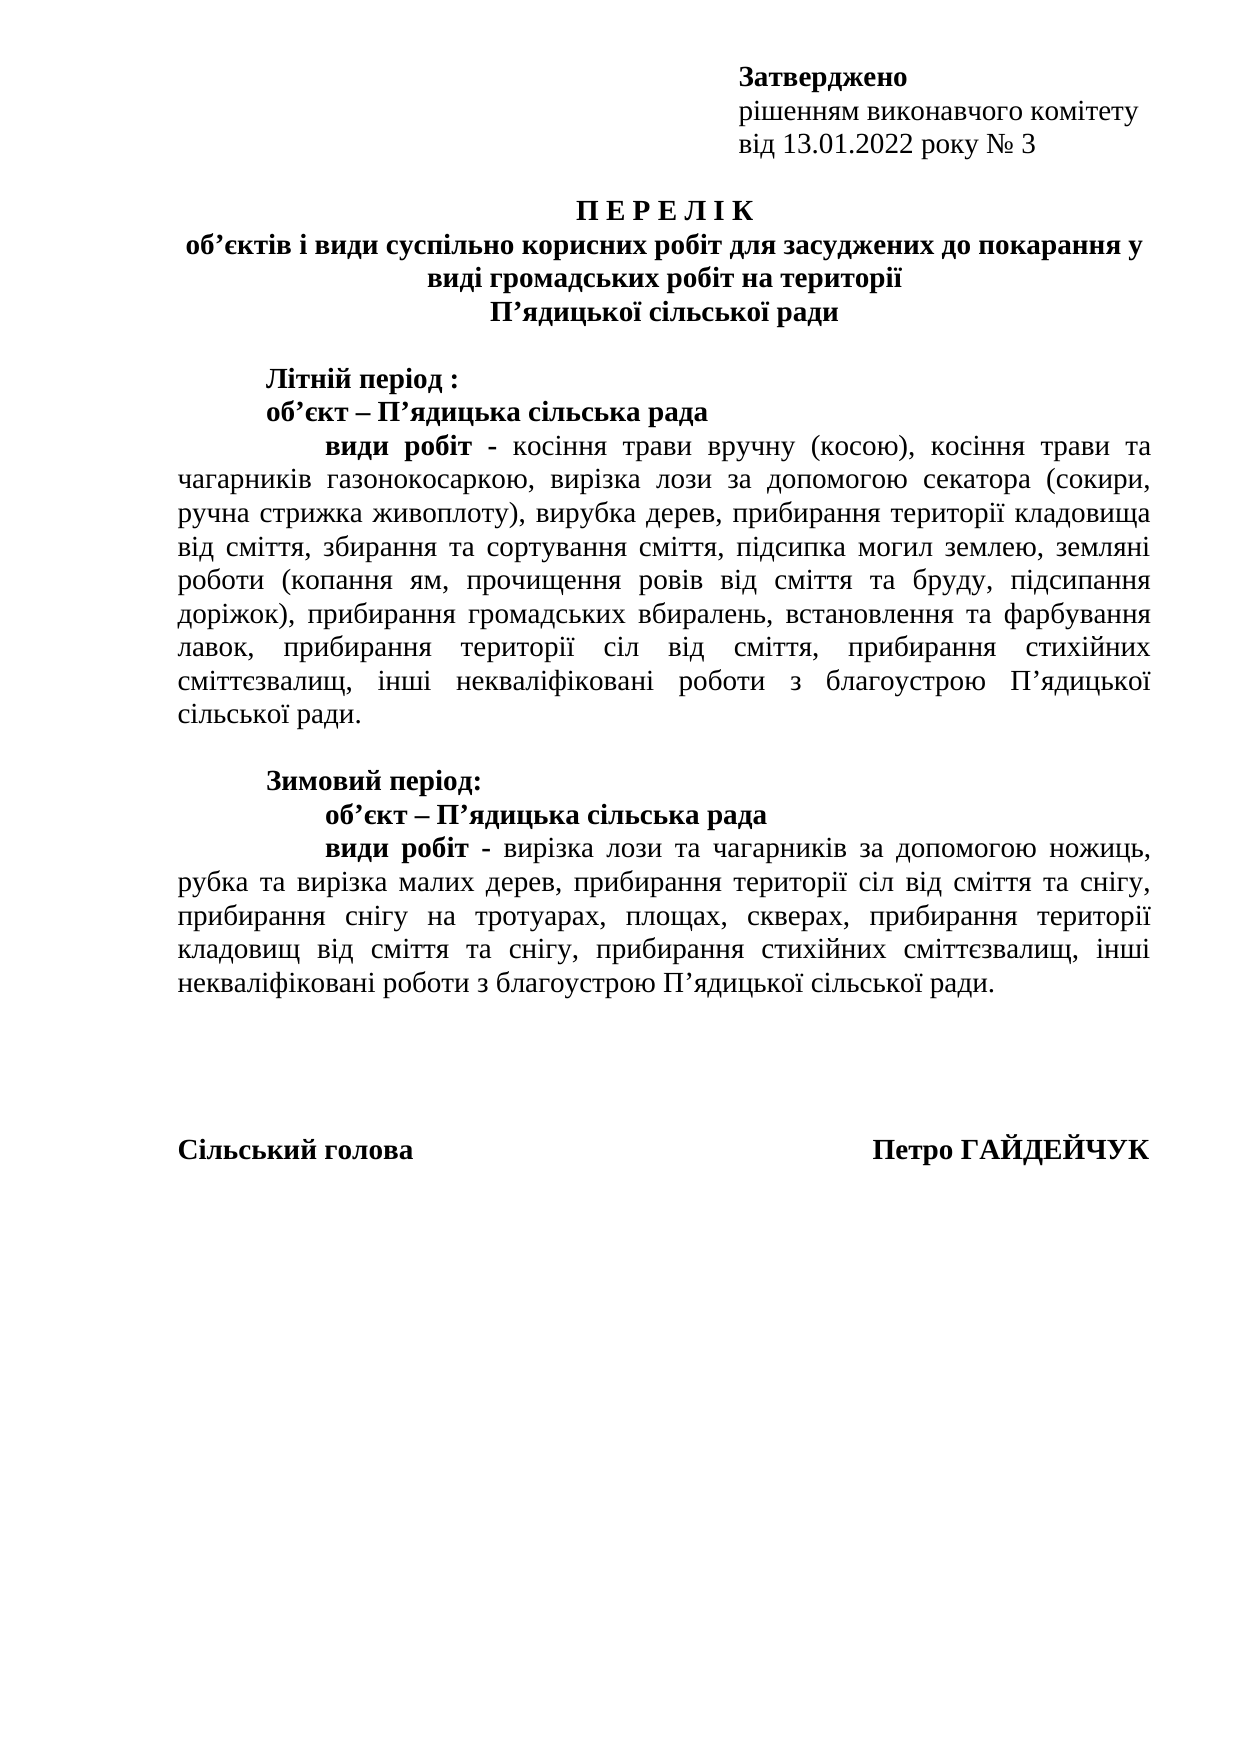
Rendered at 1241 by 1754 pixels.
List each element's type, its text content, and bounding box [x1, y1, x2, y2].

text об’єктів і види суспільно корисних робіт для засуджених до покарання у виді громадських робіт на території [177, 227, 1152, 294]
text об’єкт – П’ядицька сільська рада [177, 394, 1152, 428]
text П’ядицької сільської ради [177, 294, 1152, 327]
text об’єкт – П’ядицька сільська рада [177, 797, 1152, 831]
text Затверджено [738, 59, 1152, 93]
text види робіт - косіння трави вручну (косою), косіння трави та чагарників газонокосаркою, вирізка лози за допомогою секатора (сокири, ручна стрижка живоплоту), вирубка дерев, прибирання території кладовища від сміття, збирання та сортування сміття, підсипка могил землею, земляні роботи (копання ям, прочищення ровів від сміття та бруду, підсипання доріжок), прибирання громадських вбиралень, встановлення та фарбування лавок, прибирання території сіл від сміття, прибирання стихійних сміттєзвалищ, інші некваліфіковані роботи з благоустрою П’ядицької сільської ради. [177, 428, 1152, 730]
text Літній період : [177, 361, 1152, 394]
text Зимовий період: [177, 763, 1152, 797]
text рішенням виконавчого комітету від 13.01.2022 року № 3 [738, 93, 1152, 160]
text види робіт - вирізка лози та чагарників за допомогою ножиць, рубка та вирізка малих дерев, прибирання території сіл від сміття та снігу, прибирання снігу на тротуарах, площах, скверах, прибирання території кладовищ від сміття та снігу, прибирання стихійних сміттєзвалищ, інші некваліфіковані роботи з благоустрою П’ядицької сільської ради. [177, 831, 1152, 998]
text П Е Р Е Л І К [177, 193, 1152, 227]
text Сільський голова Петро ГАЙДЕЙЧУК [177, 1132, 1152, 1166]
